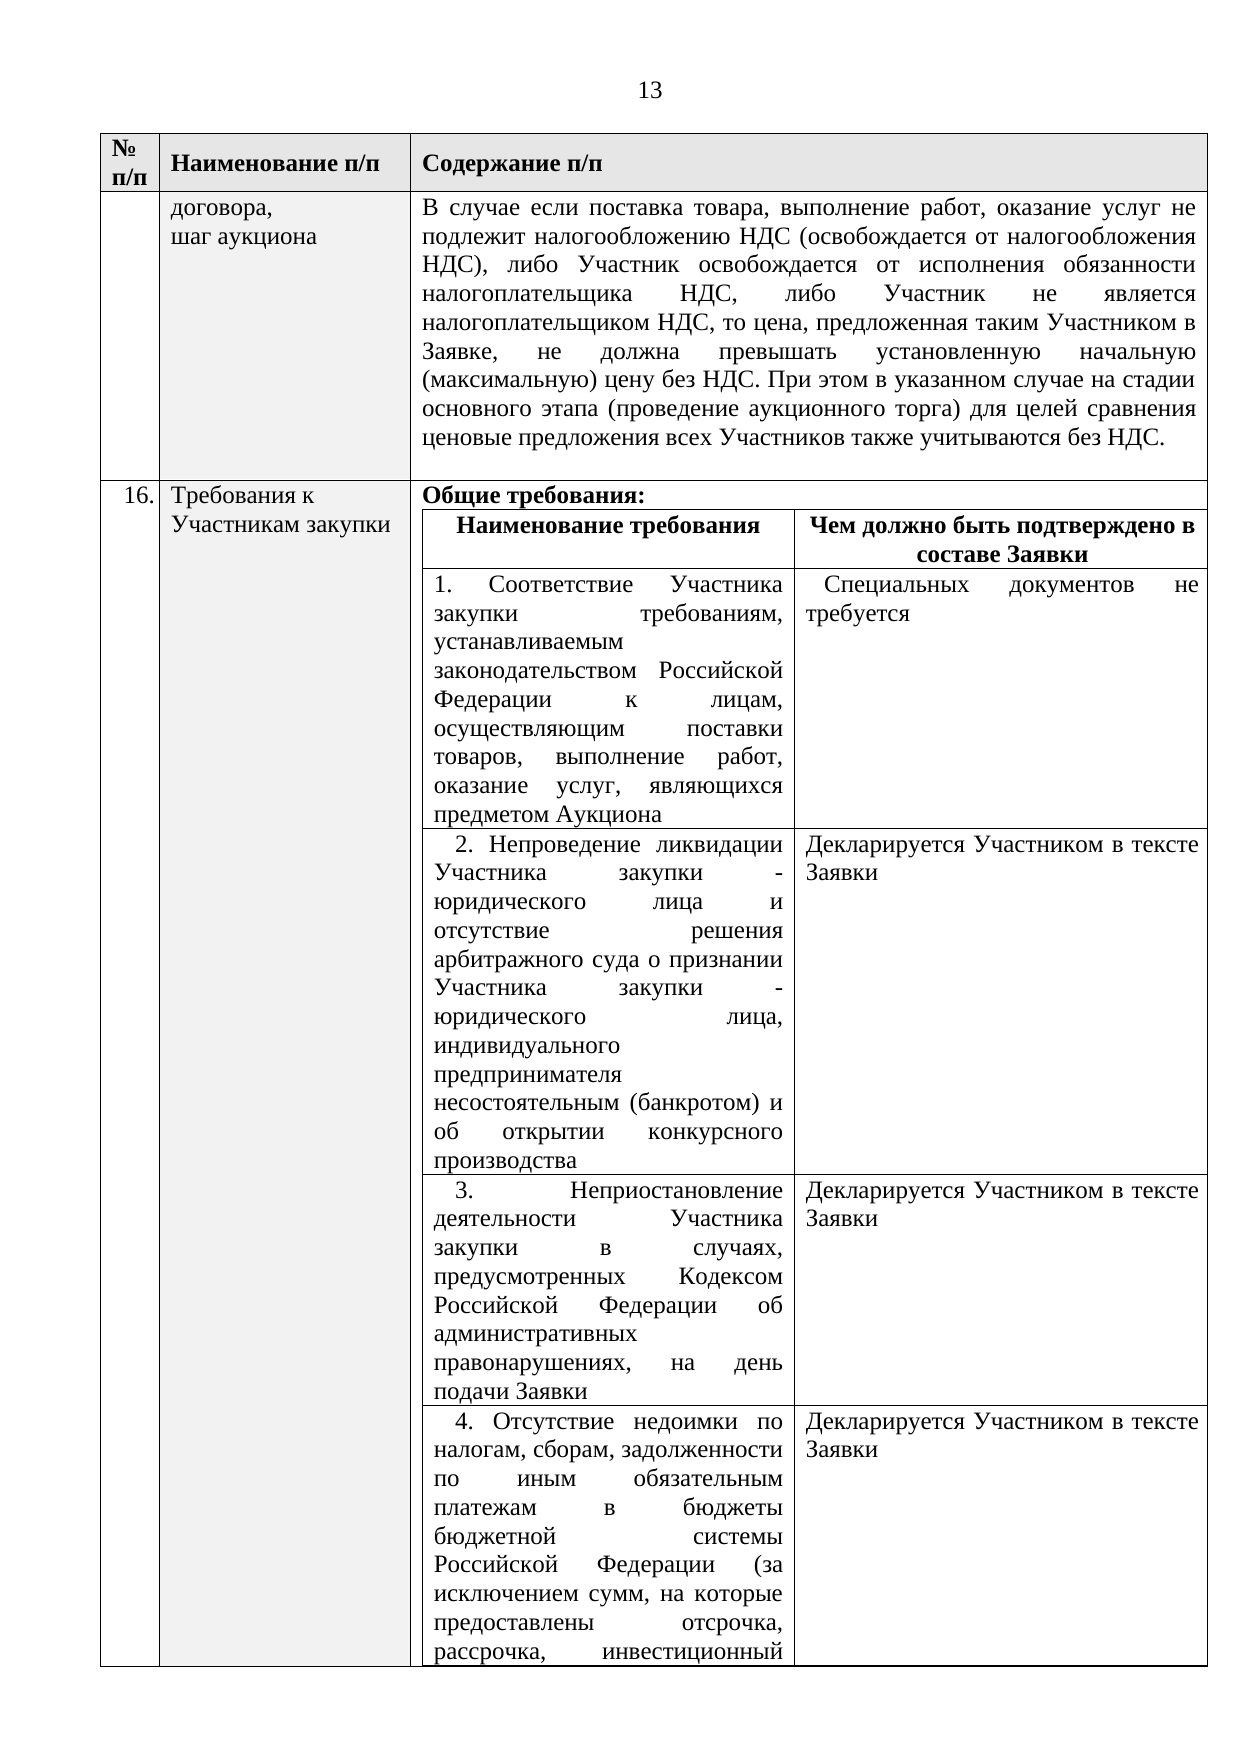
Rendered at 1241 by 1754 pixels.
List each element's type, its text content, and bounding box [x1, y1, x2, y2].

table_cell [411, 192, 1207, 479]
table_header № п/п [101, 134, 159, 191]
table_cell Требования к Участникам закупки [160, 481, 410, 1666]
table_cell [101, 481, 159, 1666]
table_cell [101, 192, 159, 479]
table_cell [160, 192, 410, 479]
table_header Содержание п/п [411, 134, 1207, 191]
table_header Наименование п/п [160, 134, 410, 191]
